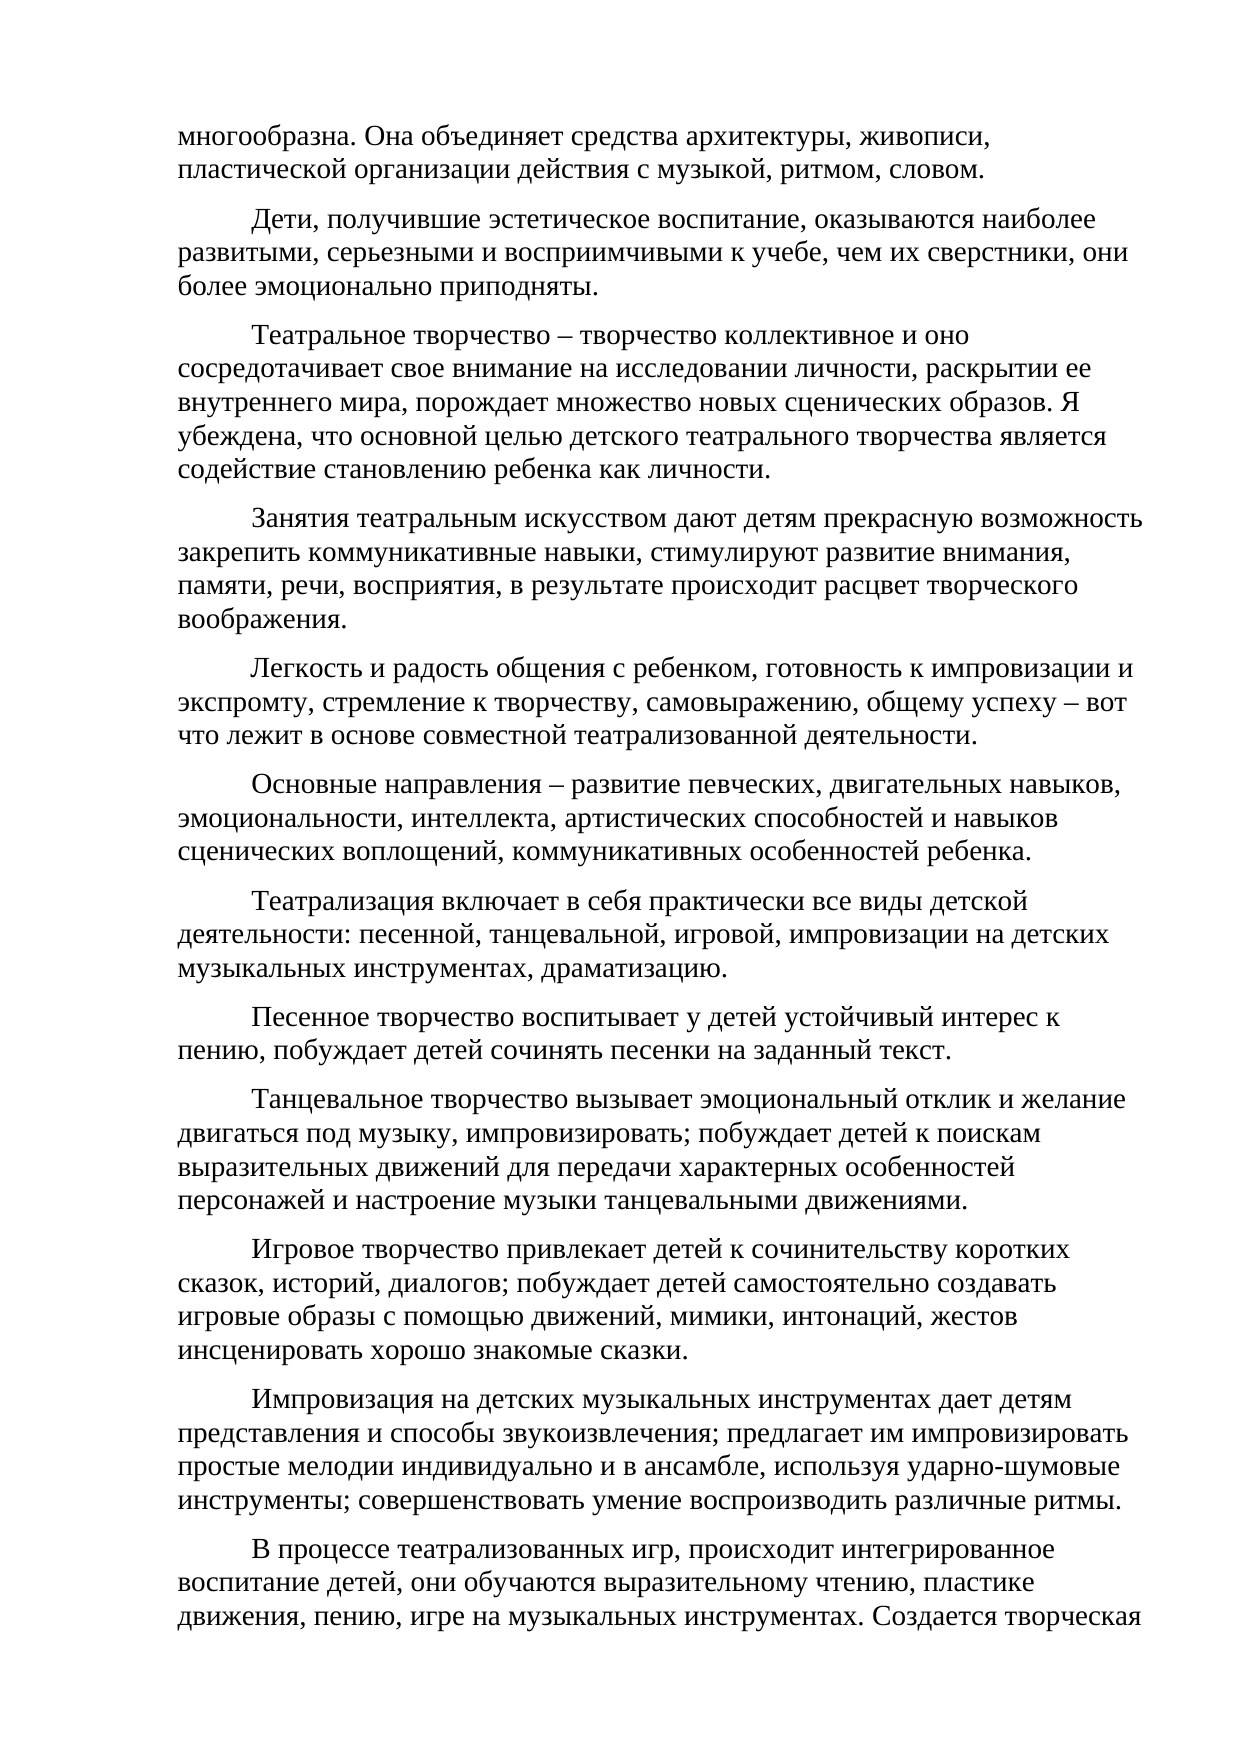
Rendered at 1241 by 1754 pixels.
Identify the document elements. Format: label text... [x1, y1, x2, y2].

text Танцевальное творчество вызывает эмоциональный отклик и желание двигаться под музыку, импровизировать; побуждает детей к поискам выразительных движений для передачи характерных особенностей персонажей и настроение музыки танцевальными движениями. [177, 1082, 1152, 1216]
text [177, 118, 1152, 185]
text Игровое творчество привлекает детей к сочинительству коротких сказок, историй, диалогов; побуждает детей самостоятельно создавать игровые образы с помощью движений, мимики, интонаций, жестов инсценировать хорошо знакомые сказки. [177, 1231, 1152, 1366]
text Театрализация включает в себя практически все виды детской деятельности: песенной, танцевальной, игровой, импровизации на детских музыкальных инструментах, драматизацию. [177, 883, 1152, 983]
text Легкость и радость общения с ребенком, готовность к импровизации и экспромту, стремление к творчеству, самовыражению, общему успеху – вот что лежит в основе совместной театрализованной деятельности. [177, 650, 1152, 751]
text Основные направления – развитие певческих, двигательных навыков, эмоциональности, интеллекта, артистических способностей и навыков сценических воплощений, коммуникативных особенностей ребенка. [177, 766, 1152, 867]
text Дети, получившие эстетическое воспитание, оказываются наиболее развитыми, серьезными и восприимчивыми к учебе, чем их сверстники, они более эмоционально приподняты. [177, 201, 1152, 301]
text Импровизация на детских музыкальных инструментах дает детям представления и способы звукоизвлечения; предлагает им импровизировать простые мелодии индивидуально и в ансамбле, используя ударно-шумовые инструменты; совершенствовать умение воспроизводить различные ритмы. [177, 1381, 1152, 1515]
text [177, 1531, 1152, 1632]
text Песенное творчество воспитывает у детей устойчивый интерес к пению, побуждает детей сочинять песенки на заданный текст. [177, 999, 1152, 1066]
text Занятия театральным искусством дают детям прекрасную возможность закрепить коммуникативные навыки, стимулируют развитие внимания, памяти, речи, восприятия, в результате происходит расцвет творческого воображения. [177, 500, 1152, 634]
text Театральное творчество – творчество коллективное и оно сосредотачивает свое внимание на исследовании личности, раскрытии ее внутреннего мира, порождает множество новых сценических образов. Я убеждена, что основной целью детского театрального творчества является содействие становлению ребенка как личности. [177, 317, 1152, 485]
